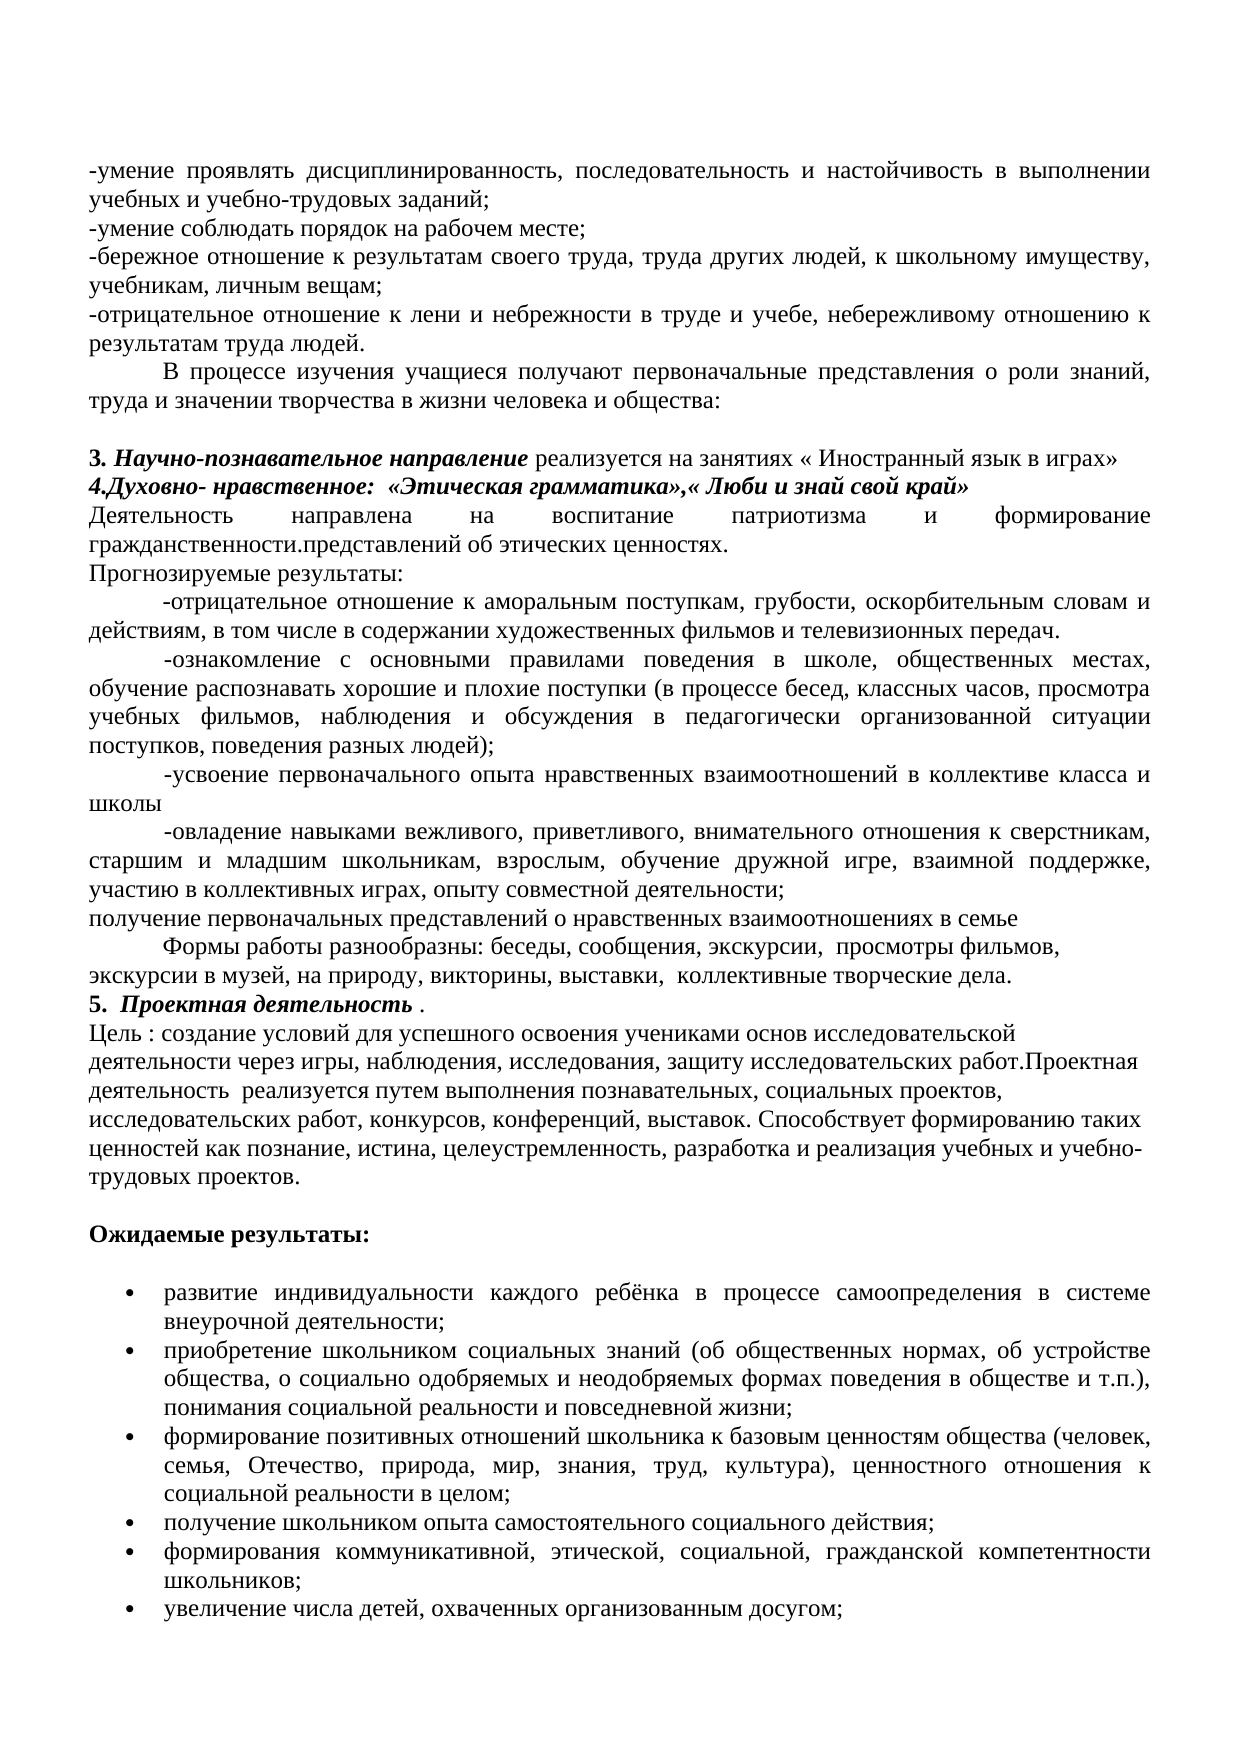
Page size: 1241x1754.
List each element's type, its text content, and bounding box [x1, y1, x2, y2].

text -отрицательное отношение к аморальным поступкам, грубости, оскорбительным словам и действиям, в том числе в содержании художественных фильмов и телевизионных передач. [89, 586, 1152, 644]
text получение первоначальных представлений о нравственных взаимоотношениях в семье Формы работы разнообразны: беседы, сообщения, экскурсии, просмотры фильмов, экскурсии в музей, на природу, викторины, выставки, коллективные творческие дела. 5. Проектная деятельность . [89, 903, 1152, 1018]
list развитие индивидуальности каждого ребёнка в процессе самоопределения в системе внеурочной деятельности; [126, 1277, 1152, 1335]
text Цель : создание условий для успешного освоения учениками основ исследовательской деятельности через игры, наблюдения, исследования, защиту исследовательских работ.Проектная деятельность реализуется путем выполнения познавательных, социальных проектов, исследовательских работ, конкурсов, конференций, выставок. Способствует формированию таких ценностей как познание, истина, целеустремленность, разработка и реализация учебных и учебно-трудовых проектов. [89, 1018, 1152, 1190]
text -овладение навыками вежливого, приветливого, внимательного отношения к сверстникам, старшим и младшим школьникам, взрослым, обучение дружной игре, взаимной поддержке, участию в коллективных играх, опыту совместной деятельности; [89, 816, 1152, 903]
text 4.Духовно- нравственное: «Этическая грамматика»,« Люби и знай свой край» [89, 471, 1152, 500]
text -умение проявлять дисциплинированность, последовательность и настойчивость в выполнении учебных и учебно-трудовых заданий; [89, 155, 1152, 213]
text -ознакомление с основными правилами поведения в школе, общественных местах, обучение распознавать хорошие и плохие поступки (в процессе бесед, классных часов, просмотра учебных фильмов, наблюдения и обсуждения в педагогически организованной ситуации поступков, поведения разных людей); [89, 644, 1152, 759]
text В процессе изучения учащиеся получают первоначальные представления о роли знаний, труда и значении творчества в жизни человека и общества: [89, 356, 1152, 414]
text Ожидаемые результаты: [89, 1219, 1152, 1248]
text -бережное отношение к результатам своего труда, труда других людей, к школьному имуществу, учебникам, личным вещам; [89, 241, 1152, 299]
list формирование позитивных отношений школьника к базовым ценностям общества (человек, семья, Отечество, природа, мир, знания, труд, культура), ценностного отношения к социальной реальности в целом; [126, 1421, 1152, 1507]
text -умение соблюдать порядок на рабочем месте; [89, 213, 1152, 241]
text 3. Научно-познавательное направление реализуется на занятиях « Иностранный язык в играх» [89, 414, 1152, 471]
list приобретение школьником социальных знаний (об общественных нормах, об устройстве общества, о социально одобряемых и неодобряемых формах поведения в обществе и т.п.), понимания социальной реальности и повседневной жизни; [126, 1335, 1152, 1421]
text -отрицательное отношение к лени и небрежности в труде и учебе, небережливому отношению к результатам труда людей. [89, 299, 1152, 356]
text -усвоение первоначального опыта нравственных взаимоотношений в коллективе класса и школы [89, 759, 1152, 816]
list формирования коммуникативной, этической, социальной, гражданской компетентности школьников; [126, 1536, 1152, 1593]
list получение школьником опыта самостоятельного социального действия; [126, 1507, 1152, 1536]
text Прогнозируемые результаты: [89, 558, 1152, 586]
text Деятельность направлена на воспитание патриотизма и формирование гражданственности.представлений об этических ценностях. [89, 500, 1152, 558]
list увеличение числа детей, охваченных организованным досугом; [126, 1593, 1152, 1622]
